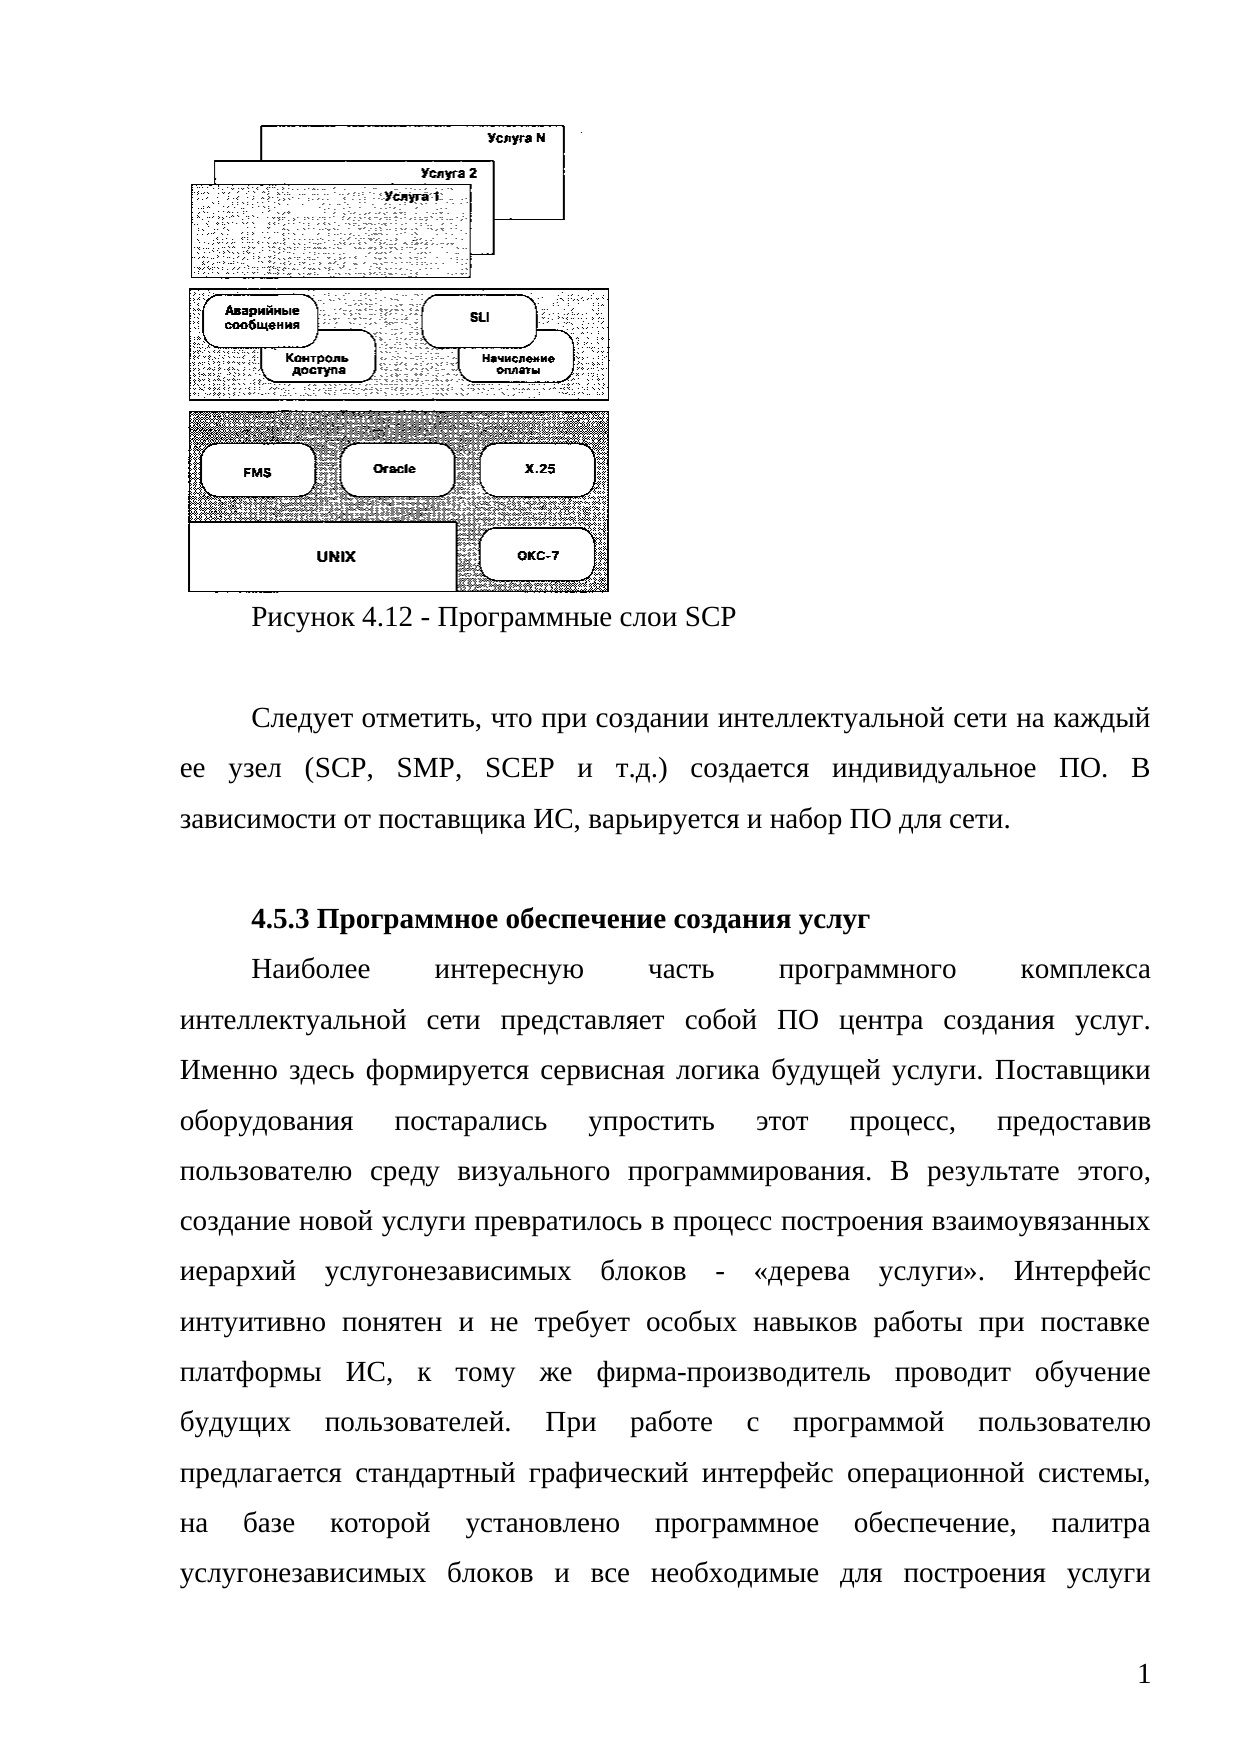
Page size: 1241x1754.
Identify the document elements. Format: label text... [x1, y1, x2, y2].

picture [177, 118, 617, 600]
text Следует отметить, что при создании интеллектуальной сети на каждый ее узел (SCP, SMP, SCEP и т.д.) создается индивидуальное ПО. В зависимости от поставщика ИС, варьируется и набор ПО для сети. [179, 700, 1151, 834]
text Рисунок 4.12 - Программные слои SCP [179, 599, 1151, 633]
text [179, 952, 1151, 1589]
text 4.5.3 Программное обеспечение создания услуг [179, 901, 1151, 935]
